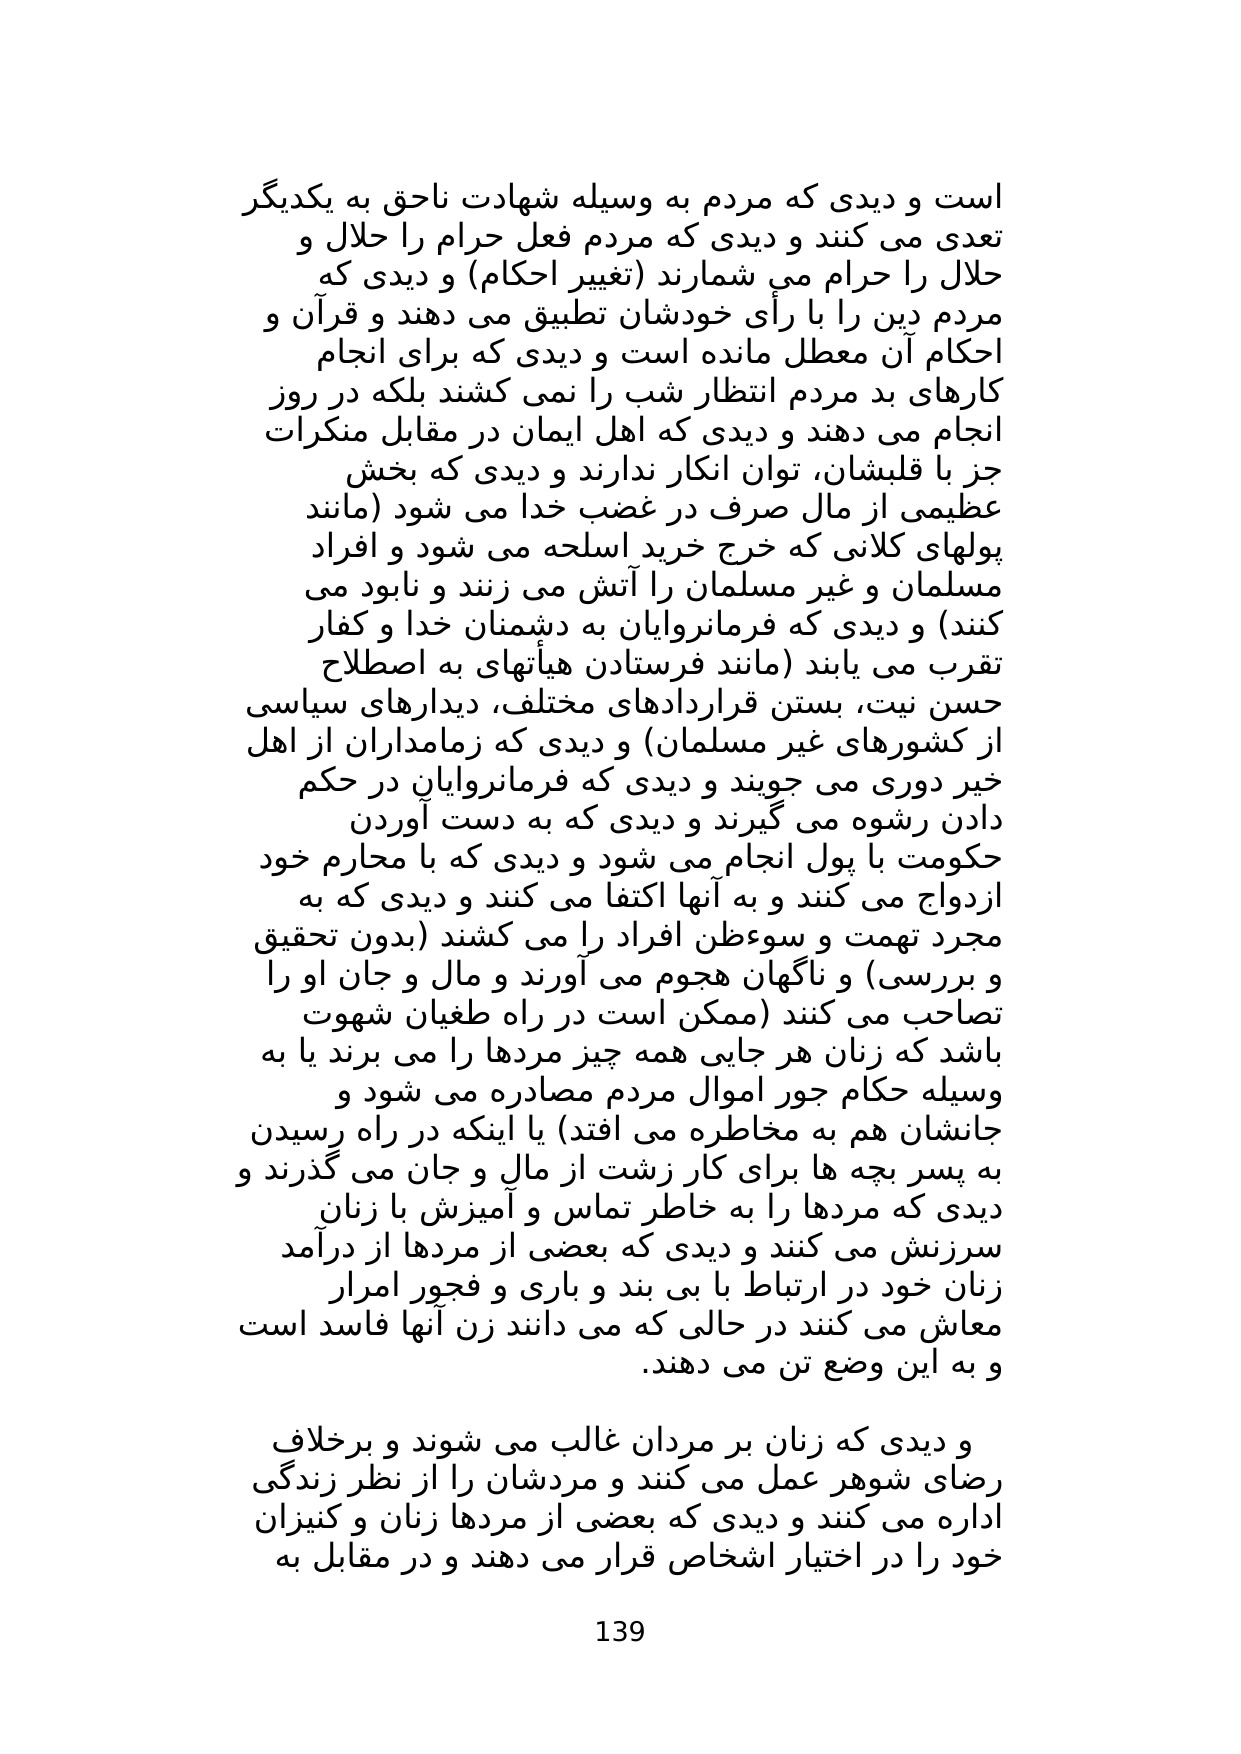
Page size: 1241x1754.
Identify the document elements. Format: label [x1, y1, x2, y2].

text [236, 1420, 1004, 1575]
text [236, 177, 1004, 1382]
